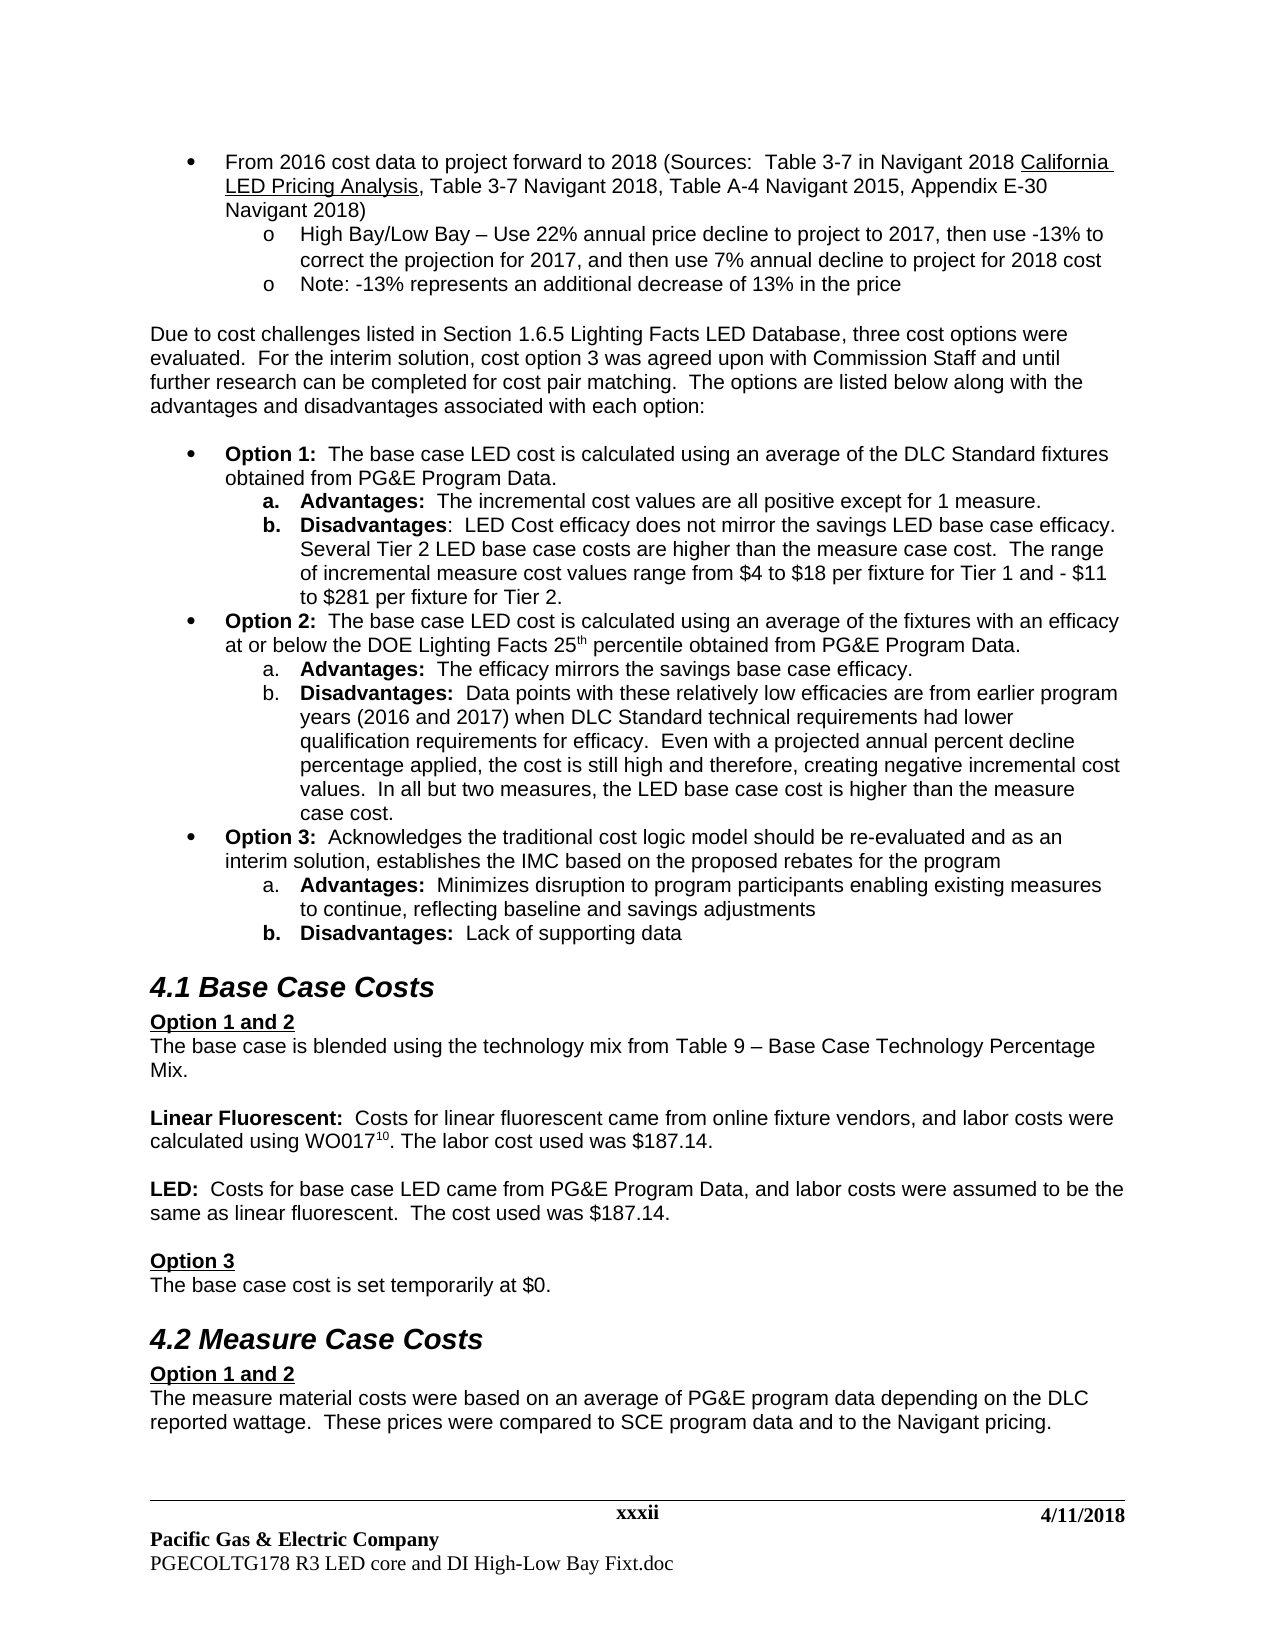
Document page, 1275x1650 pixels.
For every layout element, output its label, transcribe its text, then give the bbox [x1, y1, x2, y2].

list Option 3: Acknowledges the traditional cost logic model should be re-evaluated and as an interim solution, establishes the IMC based on the proposed rebates for the program [187, 825, 1125, 873]
list Advantages: Minimizes disruption to program participants enabling existing measures to continue, reflecting baseline and savings adjustments [262, 873, 1125, 921]
list Disadvantages: LED Cost efficacy does not mirror the savings LED base case efficacy. Several Tier 2 LED base case costs are higher than the measure case cost. The range of incremental measure cost values range from $4 to $18 per fixture for Tier 1 and - $11 to $281 per fixture for Tier 2. [262, 513, 1125, 609]
text Linear Fluorescent: Costs for linear fluorescent came from online fixture vendors, and labor costs were calculated using WO017. The labor cost used was $187.14. [150, 1105, 1125, 1153]
list Advantages: The incremental cost values are all positive except for 1 measure. [262, 489, 1125, 513]
list Note: -13% represents an additional decrease of 13% in the price [262, 272, 1125, 298]
text Option 3 [150, 1249, 1125, 1273]
list High Bay/Low Bay – Use 22% annual price decline to project to 2017, then use -13% to correct the projection for 2017, and then use 7% annual decline to project for 2018 cost [262, 222, 1125, 272]
text Option 1 and 2 [150, 1009, 1125, 1033]
subtitle 4.1 Base Case Costs [150, 970, 1125, 1003]
text Option 1 and 2 [150, 1362, 1125, 1386]
list Disadvantages: Lack of supporting data [262, 921, 1125, 945]
list Advantages: The efficacy mirrors the savings base case efficacy. [262, 657, 1125, 681]
subtitle 4.2 Measure Case Costs [150, 1322, 1125, 1356]
list Disadvantages: Data points with these relatively low efficacies are from earlier program years (2016 and 2017) when DLC Standard technical requirements had lower qualification requirements for efficacy. Even with a projected annual percent decline percentage applied, the cost is still high and therefore, creating negative incremental cost values. In all but two measures, the LED base case cost is higher than the measure case cost. [262, 681, 1125, 825]
list Option 1: The base case LED cost is calculated using an average of the DLC Standard fixtures obtained from PG&E Program Data. [187, 441, 1125, 489]
list Option 2: The base case LED cost is calculated using an average of the fixtures with an efficacy at or below the DOE Lighting Facts 25th percentile obtained from PG&E Program Data. [187, 609, 1125, 657]
text Due to cost challenges listed in Section 1.6.5 Cost Data Quality, three cost options were evaluated. For the interim solution, cost option 3 was agreed upon with Commission Staff and until further research can be completed for cost pair matching. The options are listed below along with the advantages and disadvantages associated with each option: [150, 322, 1125, 417]
text The base case is blended using the technology mix from Table 9 – Base Case Technology Percentage Mix. [150, 1033, 1125, 1081]
text The measure material costs were based on an average of PG&E program data depending on the DLC reported wattage. These prices were compared to SCE program data and to the Navigant pricing. [150, 1386, 1125, 1434]
text The base case cost is set temporarily at $0. [150, 1273, 1125, 1297]
text LED: Costs for base case LED came from PG&E Program Data, and labor costs were assumed to be the same as linear fluorescent. The cost used was $187.14. [150, 1177, 1125, 1225]
list From 2016 cost data to project forward to 2018 (Sources: Table 3-7 in Navigant 2018 California LED Pricing Analysis, Table 3-7 Navigant 2018, Table A-4 Navigant 2015, Appendix E-30 Navigant 2018) [187, 150, 1125, 222]
